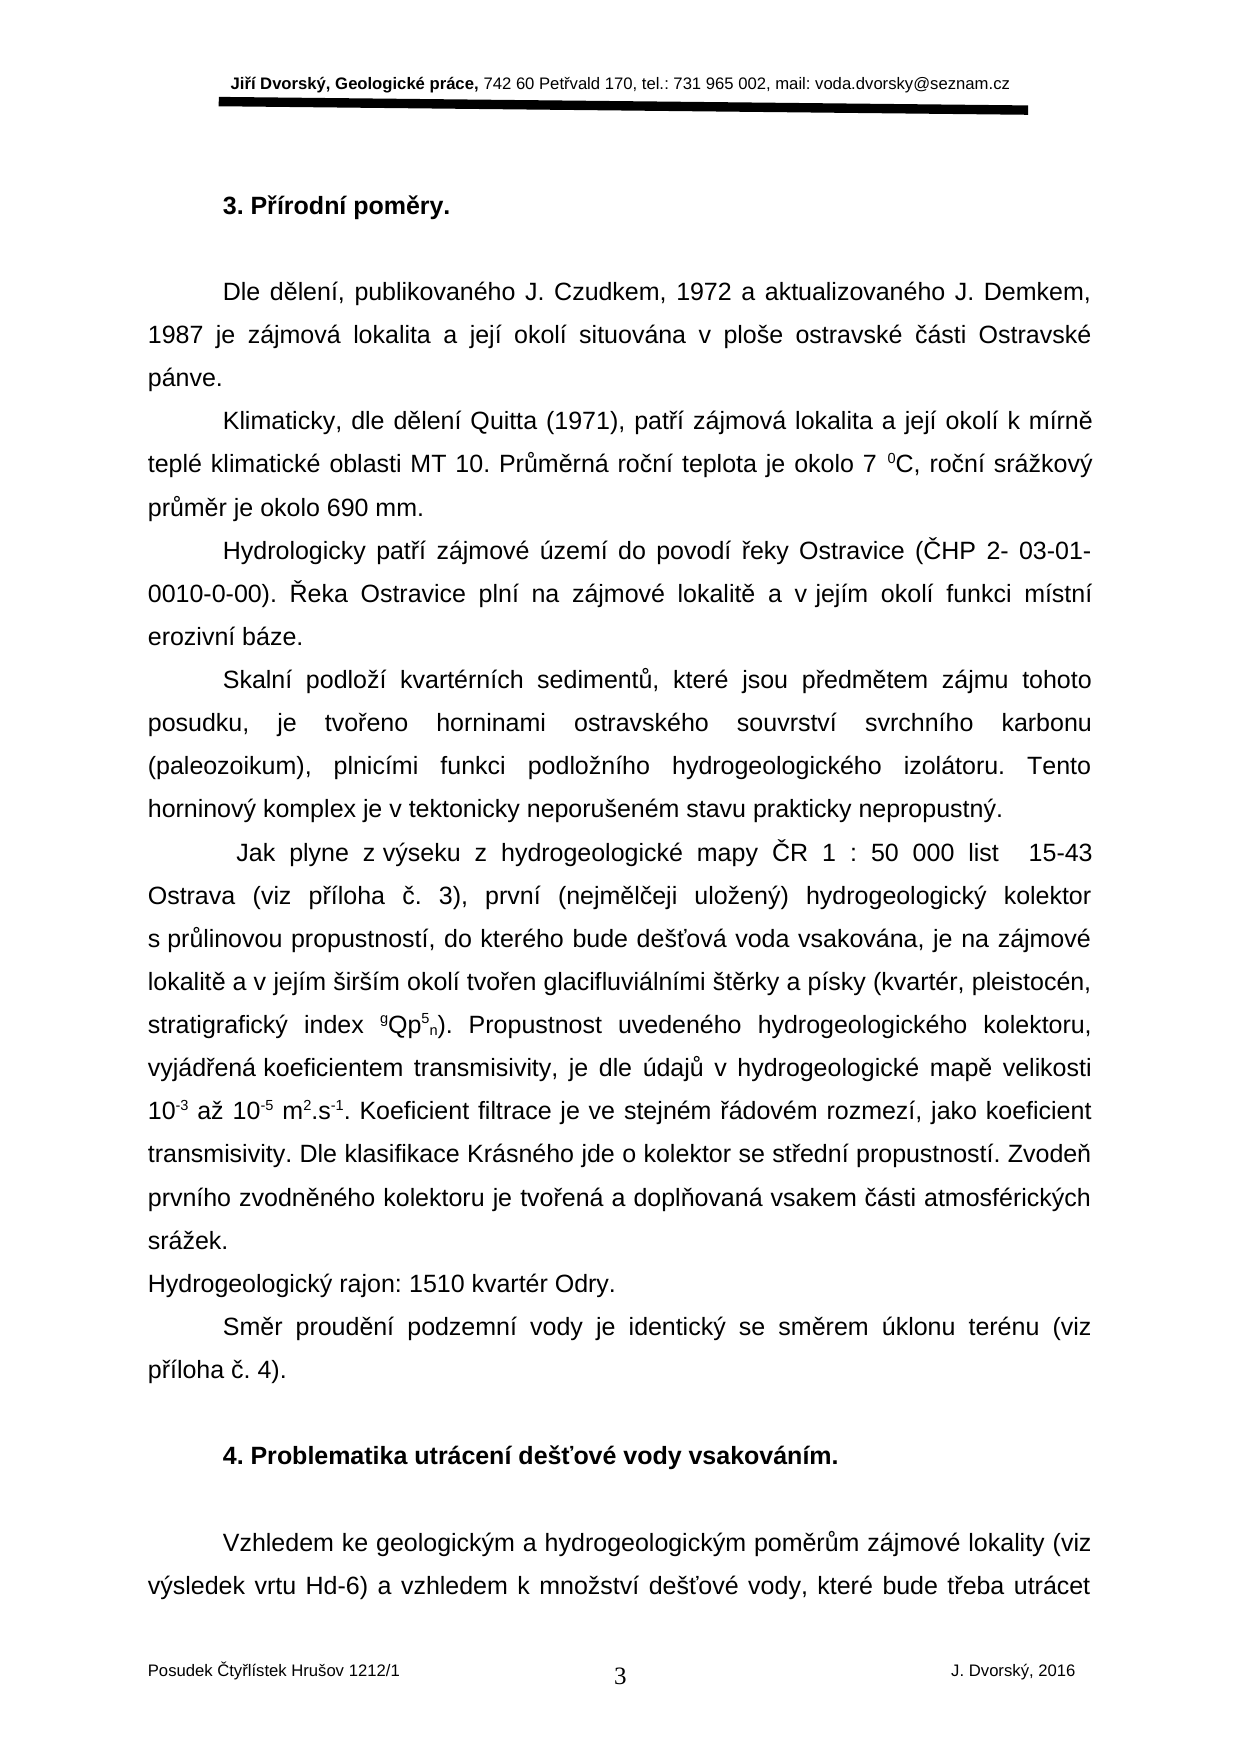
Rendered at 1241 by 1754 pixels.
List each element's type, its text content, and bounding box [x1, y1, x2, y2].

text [148, 1528, 1093, 1599]
text 4. Problematika utrácení dešťové vody vsakováním. [148, 1441, 1093, 1470]
text Jak plyne z výseku z hydrogeologické mapy ČR 1 : 50 000 list 15-43 Ostrava (viz příloha č. 3), první (nejmělčeji uložený) hydrogeologický kolektor s průlinovou propustností, do kterého bude dešťová voda vsakována, je na zájmové lokalitě a v jejím širším okolí tvořen glacifluviálními štěrky a písky (kvartér, pleistocén, stratigrafický index gQp5n). Propustnost uvedeného hydrogeologického kolektoru, vyjádřená koeficientem transmisivity, je dle údajů v hydrogeologické mapě velikosti 10-3 až 10-5 m2.s-1. Koeficient filtrace je ve stejném řádovém rozmezí, jako koeficient transmisivity. Dle klasifikace Krásného jde o kolektor se střední propustností. Zvodeň prvního zvodněného kolektoru je tvořená a doplňovaná vsakem části atmosférických srážek. [148, 838, 1093, 1254]
text 3. Přírodní poměry. [148, 191, 1093, 219]
text Dle dělení, publikovaného J. Czudkem, 1972 a aktualizovaného J. Demkem, 1987 je zájmová lokalita a její okolí situována v ploše ostravské části Ostravské pánve. [148, 277, 1093, 392]
text Směr proudění podzemní vody je identický se směrem úklonu terénu (viz příloha č. 4). [148, 1312, 1093, 1384]
text Klimaticky, dle dělení Quitta (1971), patří zájmová lokalita a její okolí k mírně teplé klimatické oblasti MT 10. Průměrná roční teplota je okolo 7 0C, roční srážkový průměr je okolo 690 mm. [148, 406, 1093, 521]
text Hydrogeologický rajon: 1510 kvartér Odry. [148, 1269, 1093, 1298]
text Hydrologicky patří zájmové území do povodí řeky Ostravice (ČHP 2- 03-01-0010-0-00). Řeka Ostravice plní na zájmové lokalitě a v jejím okolí funkci místní erozivní báze. [148, 536, 1093, 651]
text Skalní podloží kvartérních sedimentů, které jsou předmětem zájmu tohoto posudku, je tvořeno horninami ostravského souvrství svrchního karbonu (paleozoikum), plnicími funkci podložního hydrogeologického izolátoru. Tento horninový komplex je v tektonicky neporušeném stavu prakticky nepropustný. [148, 665, 1093, 823]
